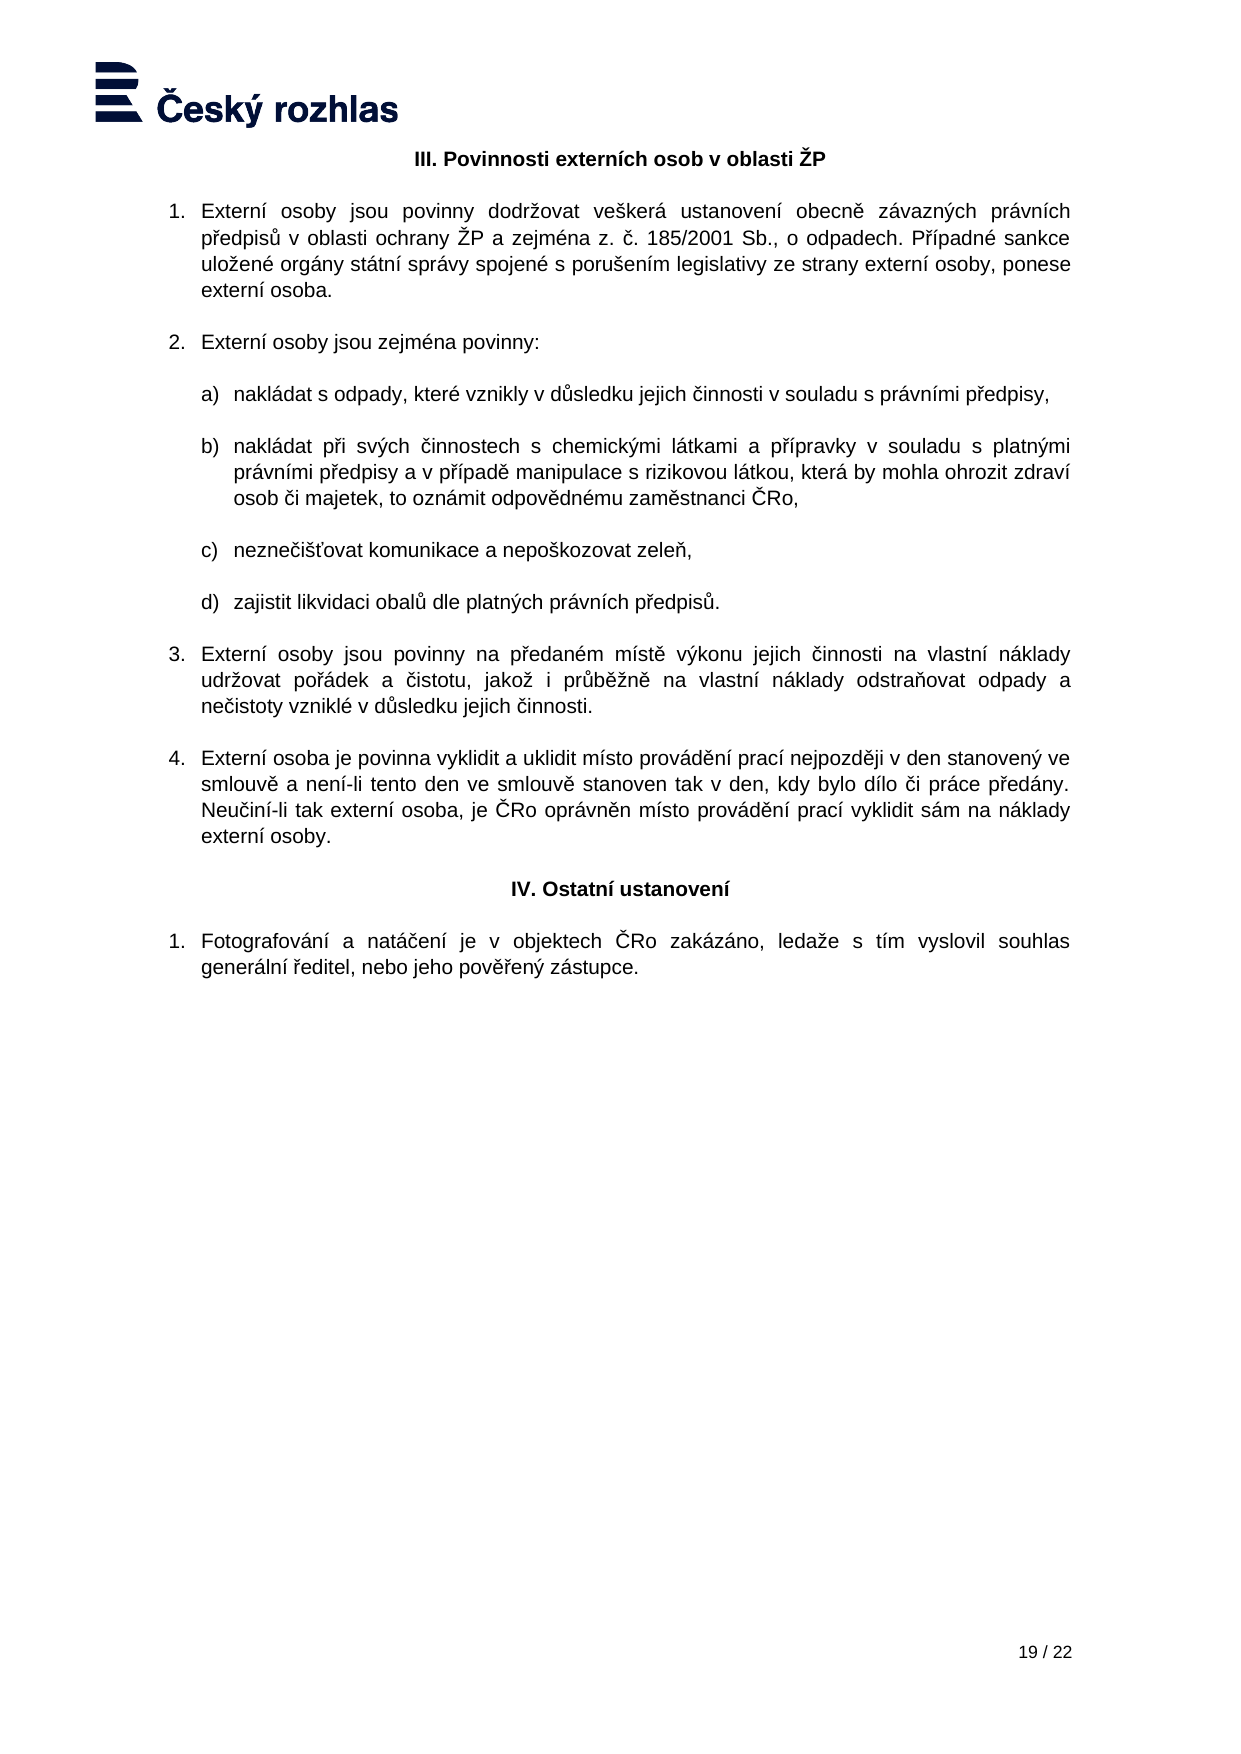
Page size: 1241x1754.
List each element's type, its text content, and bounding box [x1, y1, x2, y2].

list nakládat s odpady, které vznikly v důsledku jejich činnosti v souladu s právními předpisy, [201, 380, 1072, 406]
list Fotografování a natáčení je v objektech ČRo zakázáno, ledaže s tím vyslovil souhlas generální ředitel, nebo jeho pověřený zástupce. [168, 927, 1072, 979]
subtitle Ostatní ustanovení [168, 875, 1072, 901]
subtitle Povinnosti externích osob v oblasti ŽP [168, 146, 1072, 172]
list zajistit likvidaci obalů dle platných právních předpisů. [201, 589, 1072, 615]
picture [95, 62, 398, 128]
list nakládat při svých činnostech s chemickými látkami a přípravky v souladu s platnými právními předpisy a v případě manipulace s rizikovou látkou, která by mohla ohrozit zdraví osob či majetek, to oznámit odpovědnému zaměstnanci ČRo, [201, 432, 1072, 511]
list neznečišťovat komunikace a nepoškozovat zeleň, [201, 537, 1072, 563]
list Externí osoba je povinna vyklidit a uklidit místo provádění prací nejpozději v den stanovený ve smlouvě a není-li tento den ve smlouvě stanoven tak v den, kdy bylo dílo či práce předány. Neučiní-li tak externí osoba, je ČRo oprávněn místo provádění prací vyklidit sám na náklady externí osoby. [168, 745, 1072, 849]
list Externí osoby jsou povinny na předaném místě výkonu jejich činnosti na vlastní náklady udržovat pořádek a čistotu, jakož i průběžně na vlastní náklady odstraňovat odpady a nečistoty vzniklé v důsledku jejich činnosti. [168, 641, 1072, 719]
list Externí osoby jsou povinny dodržovat veškerá ustanovení obecně závazných právních předpisů v oblasti ochrany ŽP a zejména z. č. 185/2001 Sb., o odpadech. Případné sankce uložené orgány státní správy spojené s porušením legislativy ze strany externí osoby, ponese externí osoba. [168, 198, 1072, 302]
list Externí osoby jsou zejména povinny: [168, 328, 1072, 354]
